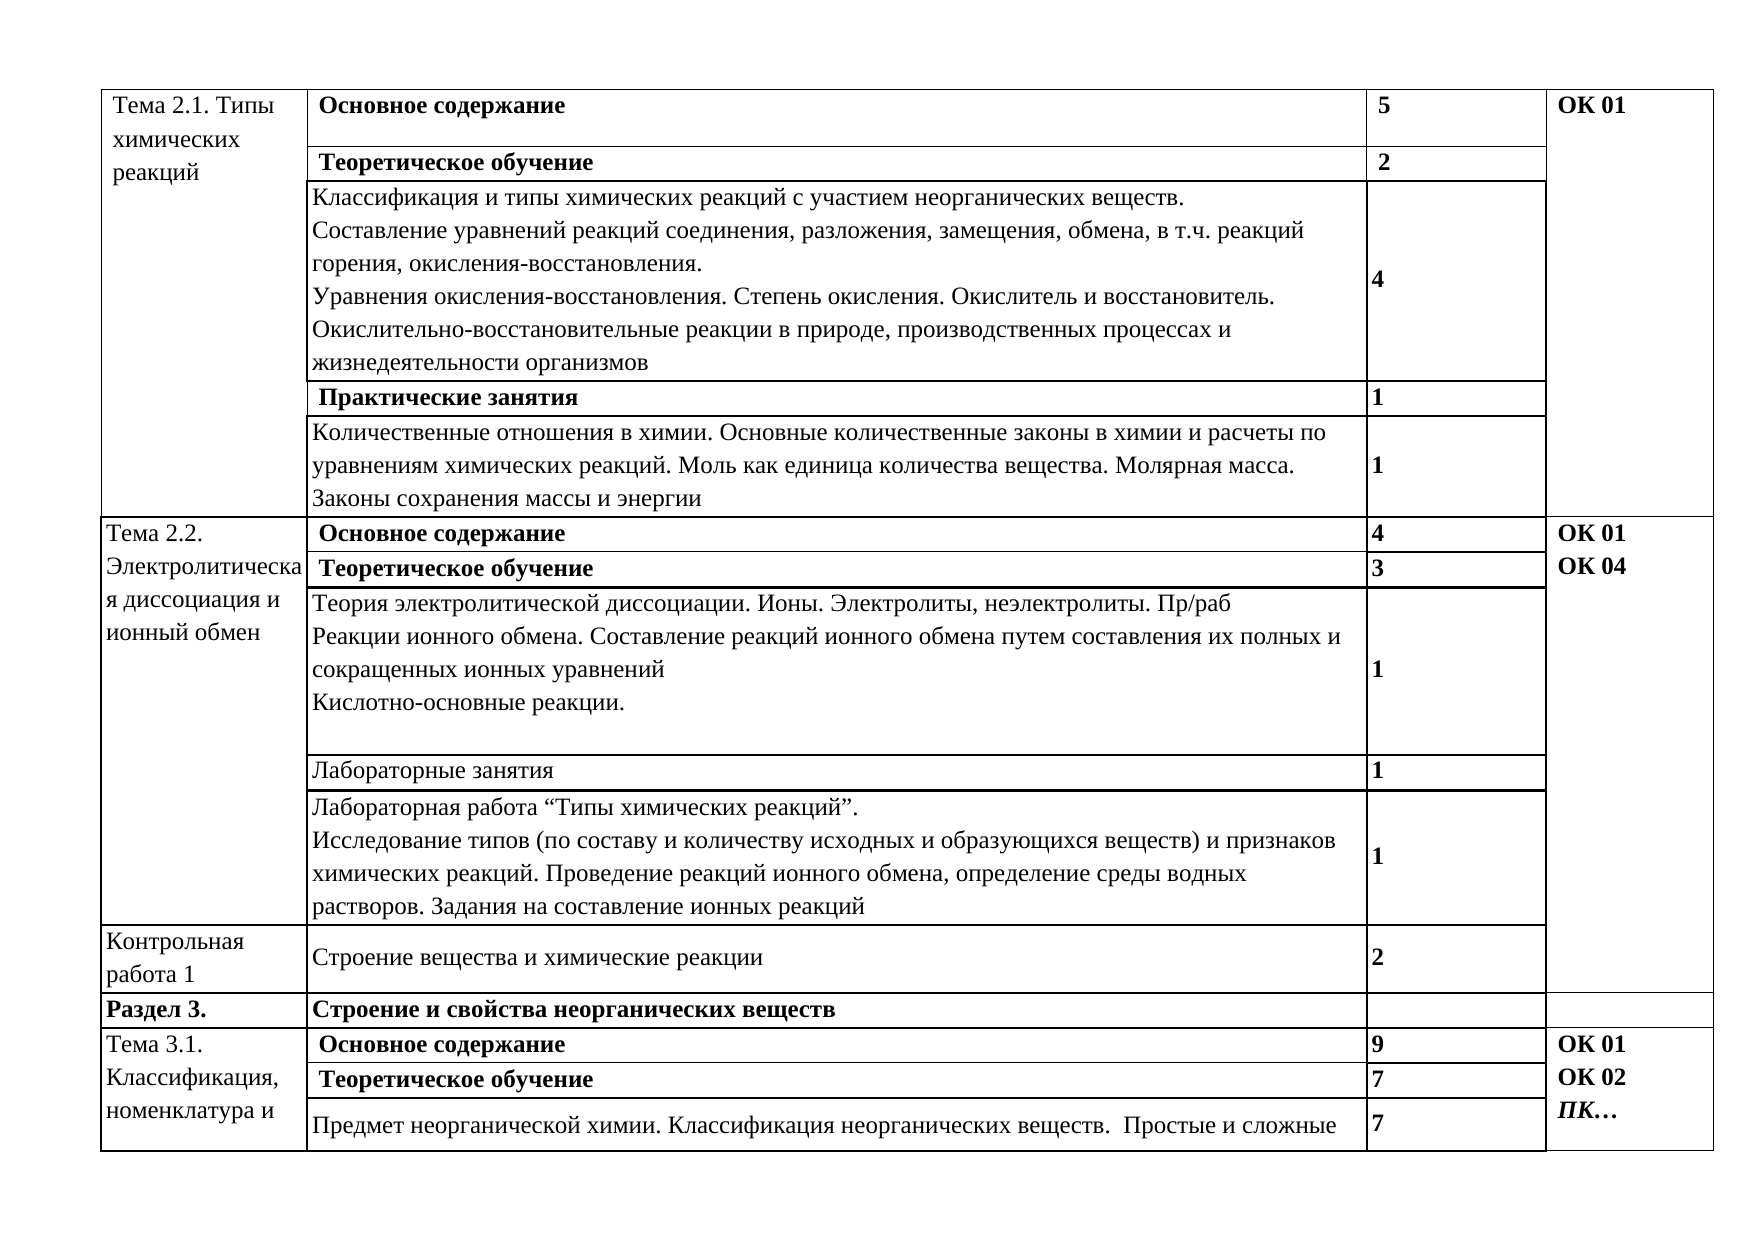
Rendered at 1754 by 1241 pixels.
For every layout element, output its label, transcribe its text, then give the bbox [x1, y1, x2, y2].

table_cell 3 [1368, 553, 1545, 586]
table_cell Количественные отношения в химии. Основные количественные законы в химии и расчеты по уравнениям химических реакций. Моль как единица количества вещества. Молярная масса. Законы сохранения массы и энергии [308, 417, 1366, 516]
table_cell 2 [1367, 147, 1546, 180]
table_cell Тема 3.1. Классификация, номенклатура и строение неорганических веществ [102, 1029, 306, 1149]
table_cell 4 [1368, 182, 1545, 380]
table_cell Практические занятия [308, 382, 1366, 415]
table_cell [1547, 993, 1713, 1027]
table_cell 7 [1368, 1099, 1545, 1149]
table_cell Основное содержание [308, 518, 1366, 551]
table_cell Тема 2.2. Электролитическая диссоциация и ионный обмен [102, 518, 306, 924]
table_cell Основное содержание [308, 1029, 1366, 1062]
table_cell Теоретическое обучение [308, 147, 1366, 180]
table_cell Классификация и типы химических реакций с участием неорганических вeщecтв. Составление уравнений реакций соединения, разложения, замещения, обмена, в т.ч. реакций горения, окисления-восстановления. Уравнения окисления-восстановления. Степень окисления. Окислитель и восстановитель. Окислительно-восстановительные реакции в природе, производственных процессах и жизнедеятельности организмов [308, 182, 1366, 380]
table_cell ОК 01 ОК 02 ПК… [1547, 1028, 1713, 1149]
table_cell [1368, 994, 1545, 1027]
table_cell Теоретическое обучение [308, 552, 1366, 586]
table_cell Контрольная работа 1 [102, 926, 306, 992]
table_cell Строение вещества и химические реакции [308, 926, 1366, 992]
table_cell 1 [1368, 589, 1545, 753]
table_cell Основное содержание [308, 90, 1366, 146]
table_cell 9 [1368, 1029, 1545, 1062]
table_cell 1 [1368, 792, 1545, 924]
table_cell 4 [1368, 518, 1545, 551]
table_cell Тема 2.1. Типы химических реакций [102, 90, 307, 516]
table_cell 2 [1368, 926, 1545, 992]
table_cell 1 [1368, 417, 1545, 516]
table_cell ОК 01 ОК 04 [1547, 517, 1713, 992]
table_cell Теория электролитической диссоциации. Ионы. Электролиты, неэлектролиты. Пр/раб Реакции ионного обмена. Составление реакций ионного обмена путем составления их полных и сокращенных ионных уравнений Кислотно-основные реакции. [308, 589, 1366, 753]
table_cell Раздел 3. [102, 994, 306, 1027]
table_cell 7 [1368, 1064, 1545, 1097]
table_cell Теоретическое обучение [308, 1063, 1366, 1097]
table_cell Лабораторные занятия [308, 756, 1366, 789]
table_cell 1 [1368, 382, 1545, 415]
table_cell ОК 01 [1547, 90, 1713, 516]
table_cell Лабораторная работа “Типы химических реакций”. Исследование типов (по составу и количеству исходных и образующихся веществ) и признаков химических реакций. Проведение реакций ионного обмена, определение среды водных растворов. Задания на составление ионных реакций [308, 792, 1366, 924]
table_cell 5 [1367, 90, 1546, 146]
table_cell Строение и свойства неорганических веществ [308, 994, 1366, 1027]
table_cell 1 [1368, 756, 1545, 789]
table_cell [308, 1099, 1366, 1149]
